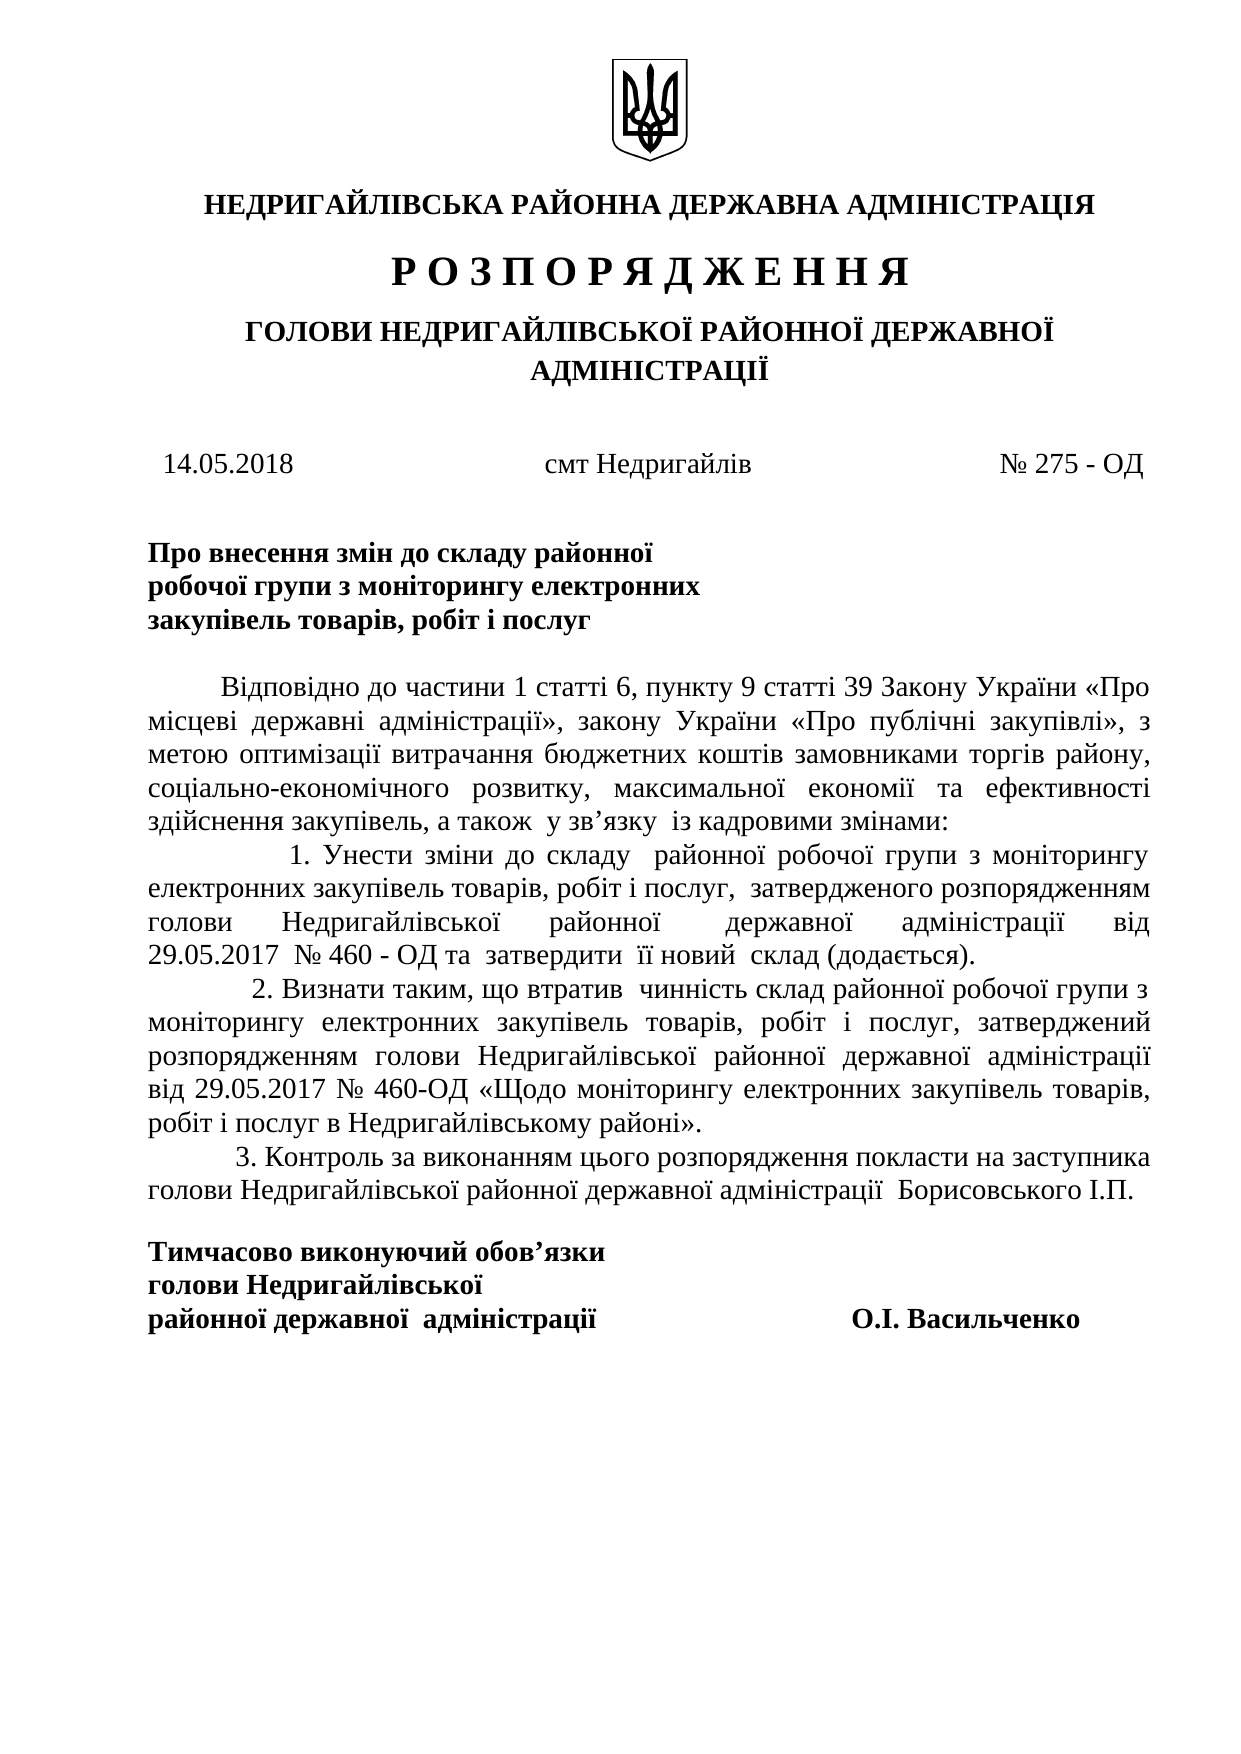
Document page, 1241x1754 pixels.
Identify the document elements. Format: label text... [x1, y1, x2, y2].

text Р О З П О Р Я Д Ж Е Н Н Я [148, 247, 1152, 294]
text Тимчасово виконуючий обов’язки [148, 1234, 1152, 1267]
text НЕДРИГАЙЛІВСЬКА РАЙОННА ДЕРЖАВНА АДМІНІСТРАЦІЯ [148, 187, 1152, 221]
text закупівель товарів, робіт і послуг [148, 602, 1152, 636]
text робочої групи з моніторингу електронних [148, 568, 1152, 602]
text районної державної адміністрації О.І. Васильченко [148, 1301, 1152, 1334]
text Відповідно до частини 1 статті 6, пункту 9 статті 39 Закону України «Про місцеві державні адміністрації», закону України «Про публічні закупівлі», з метою оптимізації витрачання бюджетних коштів замовниками торгів району, соціально-економічного розвитку, максимальної економії та ефективності здійснення закупівель, а також у зв’язку із кадровими змінами: [148, 669, 1152, 837]
text 2. Визнати таким, що втратив чинність склад районної робочої групи з моніторингу електронних закупівель товарів, робіт і послуг, затверджений розпорядженням голови Недригайлівської районної державної адміністрації від 29.05.2017 № 460-ОД «Щодо моніторингу електронних закупівель товарів, робіт і послуг в Недригайлівському районі». [148, 971, 1152, 1139]
text 1. Унести зміни до складу районної робочої групи з моніторингу електронних закупівель товарів, робіт і послуг, затвердженого розпорядженням голови Недригайлівської районної державної адміністрації від 29.05.2017 № 460 - ОД та затвердити її новий склад (додається). [148, 837, 1152, 971]
text Про внесення змін до складу районної [148, 535, 1152, 568]
picture [611, 59, 688, 163]
text голови Недригайлівської [148, 1267, 1152, 1301]
text ГОЛОВИ НЕДРИГАЙЛІВСЬКОЇ РАЙОННОЇ ДЕРЖАВНОЇ АДМІНІСТРАЦІЇ [148, 314, 1152, 386]
text 3. Контроль за виконанням цього розпорядження покласти на заступника голови Недригайлівської районної державної адміністрації Борисовського І.П. [148, 1139, 1152, 1206]
text 14.05.2018 смт Недригайлів № 275 - ОД [148, 447, 1152, 480]
